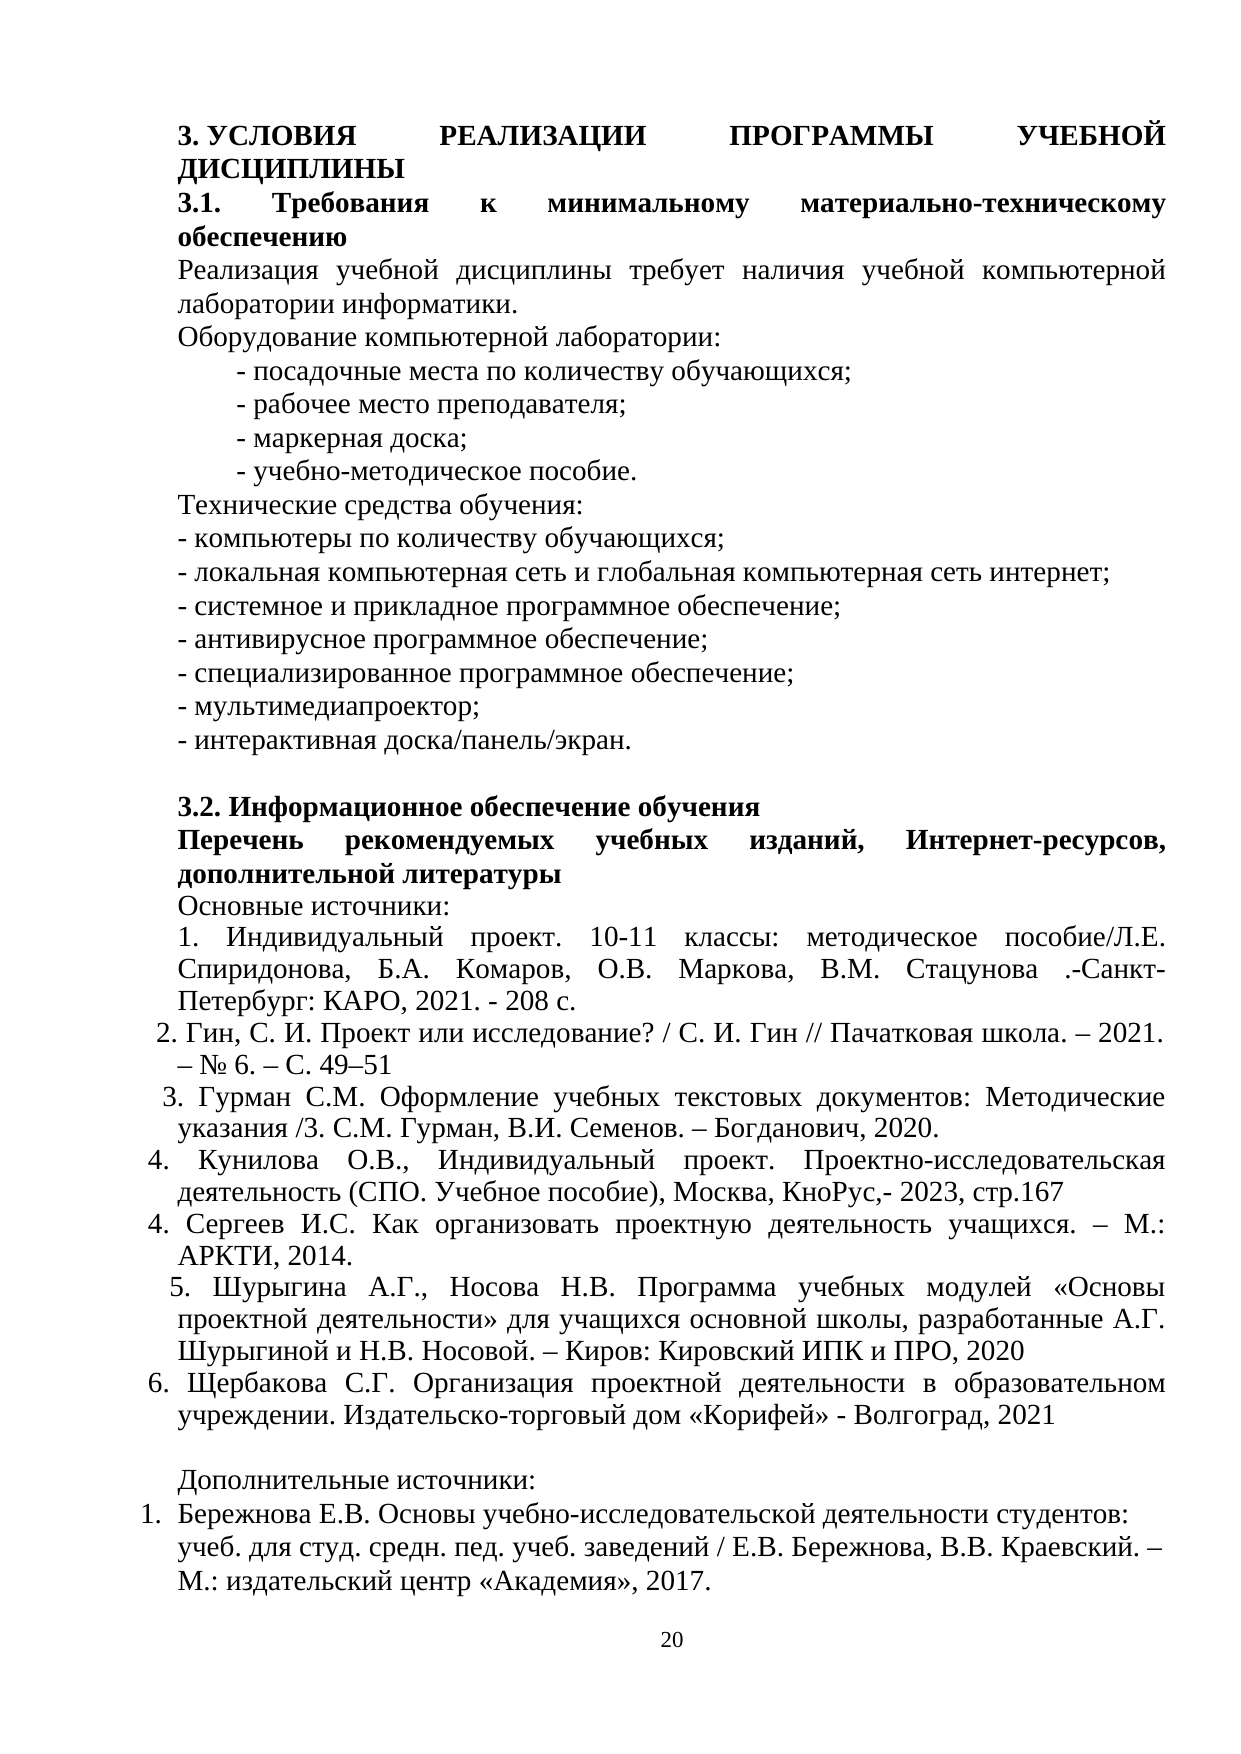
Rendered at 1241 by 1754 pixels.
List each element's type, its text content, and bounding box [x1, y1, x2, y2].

text Дополнительные источники: [177, 1462, 1167, 1496]
text Реализация учебной дисциплины требует наличия учебной компьютерной лаборатории информатики. [177, 252, 1167, 319]
text - интерактивная доска/панель/экран. [177, 722, 1167, 755]
text Основные источники: [177, 889, 1167, 921]
text 3. УСЛОВИЯ РЕАЛИЗАЦИИ ПРОГРАММЫ УЧЕБНОЙ ДИСЦИПЛИНЫ [177, 118, 1167, 185]
text 3.2. Информационное обеспечение обучения [177, 789, 1167, 822]
text 3. Гурман С.М. Оформление учебных текстовых документов: Методические указания /3. С.М. Гурман, В.И. Семенов. – Богданович, 2020. [148, 1081, 1167, 1144]
text - компьютеры по количеству обучающихся; [177, 521, 1167, 554]
text 5. Шурыгина А.Г., Носова Н.В. Программа учебных модулей «Основы проектной деятельности» для учащихся основной школы, разработанные А.Г. Шурыгиной и Н.В. Носовой. – Киров: Кировский ИПК и ПРО, 2020 [148, 1271, 1167, 1367]
text - учебно-методическое пособие. [177, 453, 1167, 487]
text - специализированное программное обеспечение; [177, 655, 1167, 688]
text 4. Кунилова О.В., Индивидуальный проект. Проектно-исследовательская деятельность (СПО. Учебное пособие), Москва, КноРус,- 2023, стр.167 [148, 1144, 1167, 1208]
text Перечень рекомендуемых учебных изданий, Интернет-ресурсов, дополнительной литературы [177, 822, 1167, 889]
text 2. Гин, С. И. Проект или исследование? / С. И. Гин // Пачатковая школа. – 2021. – № 6. – С. 49–51 [148, 1017, 1167, 1081]
text - системное и прикладное программное обеспечение; [177, 588, 1167, 621]
text - мультимедиапроектор; [177, 688, 1167, 722]
text - посадочные места по количеству обучающихся; [177, 353, 1167, 386]
text - локальная компьютерная сеть и глобальная компьютерная сеть интернет; [177, 554, 1167, 588]
text 6. Щербакова С.Г. Организация проектной деятельности в образовательном учреждении. Издательско-торговый дом «Корифей» - Волгоград, 2021 [148, 1367, 1167, 1431]
text Технические средства обучения: [177, 487, 1167, 521]
text 4. Сергеев И.С. Как организовать проектную деятельность учащихся. – М.: АРКТИ, 2014. [148, 1208, 1167, 1271]
text - маркерная доска; [177, 420, 1167, 453]
text - рабочее место преподавателя; [177, 386, 1167, 420]
list Бережнова Е.В. Основы учебно-исследовательской деятельности студентов: учеб. для студ. средн. пед. учеб. заведений / Е.В. Бережнова, В.В. Краевский. – М.: издательский центр «Академия», 2017. [140, 1496, 1167, 1597]
text 3.1. Требования к минимальному материально-техническому обеспечению [177, 185, 1167, 252]
text 1. Индивидуальный проект. 10-11 классы: методическое пособие/Л.Е. Спиридонова, Б.А. Комаров, О.В. Маркова, В.М. Стацунова .-Санкт-Петербург: КАРО, 2021. - 208 с. [148, 921, 1167, 1017]
text Оборудование компьютерной лаборатории: [177, 319, 1167, 353]
text - антивирусное программное обеспечение; [177, 621, 1167, 655]
